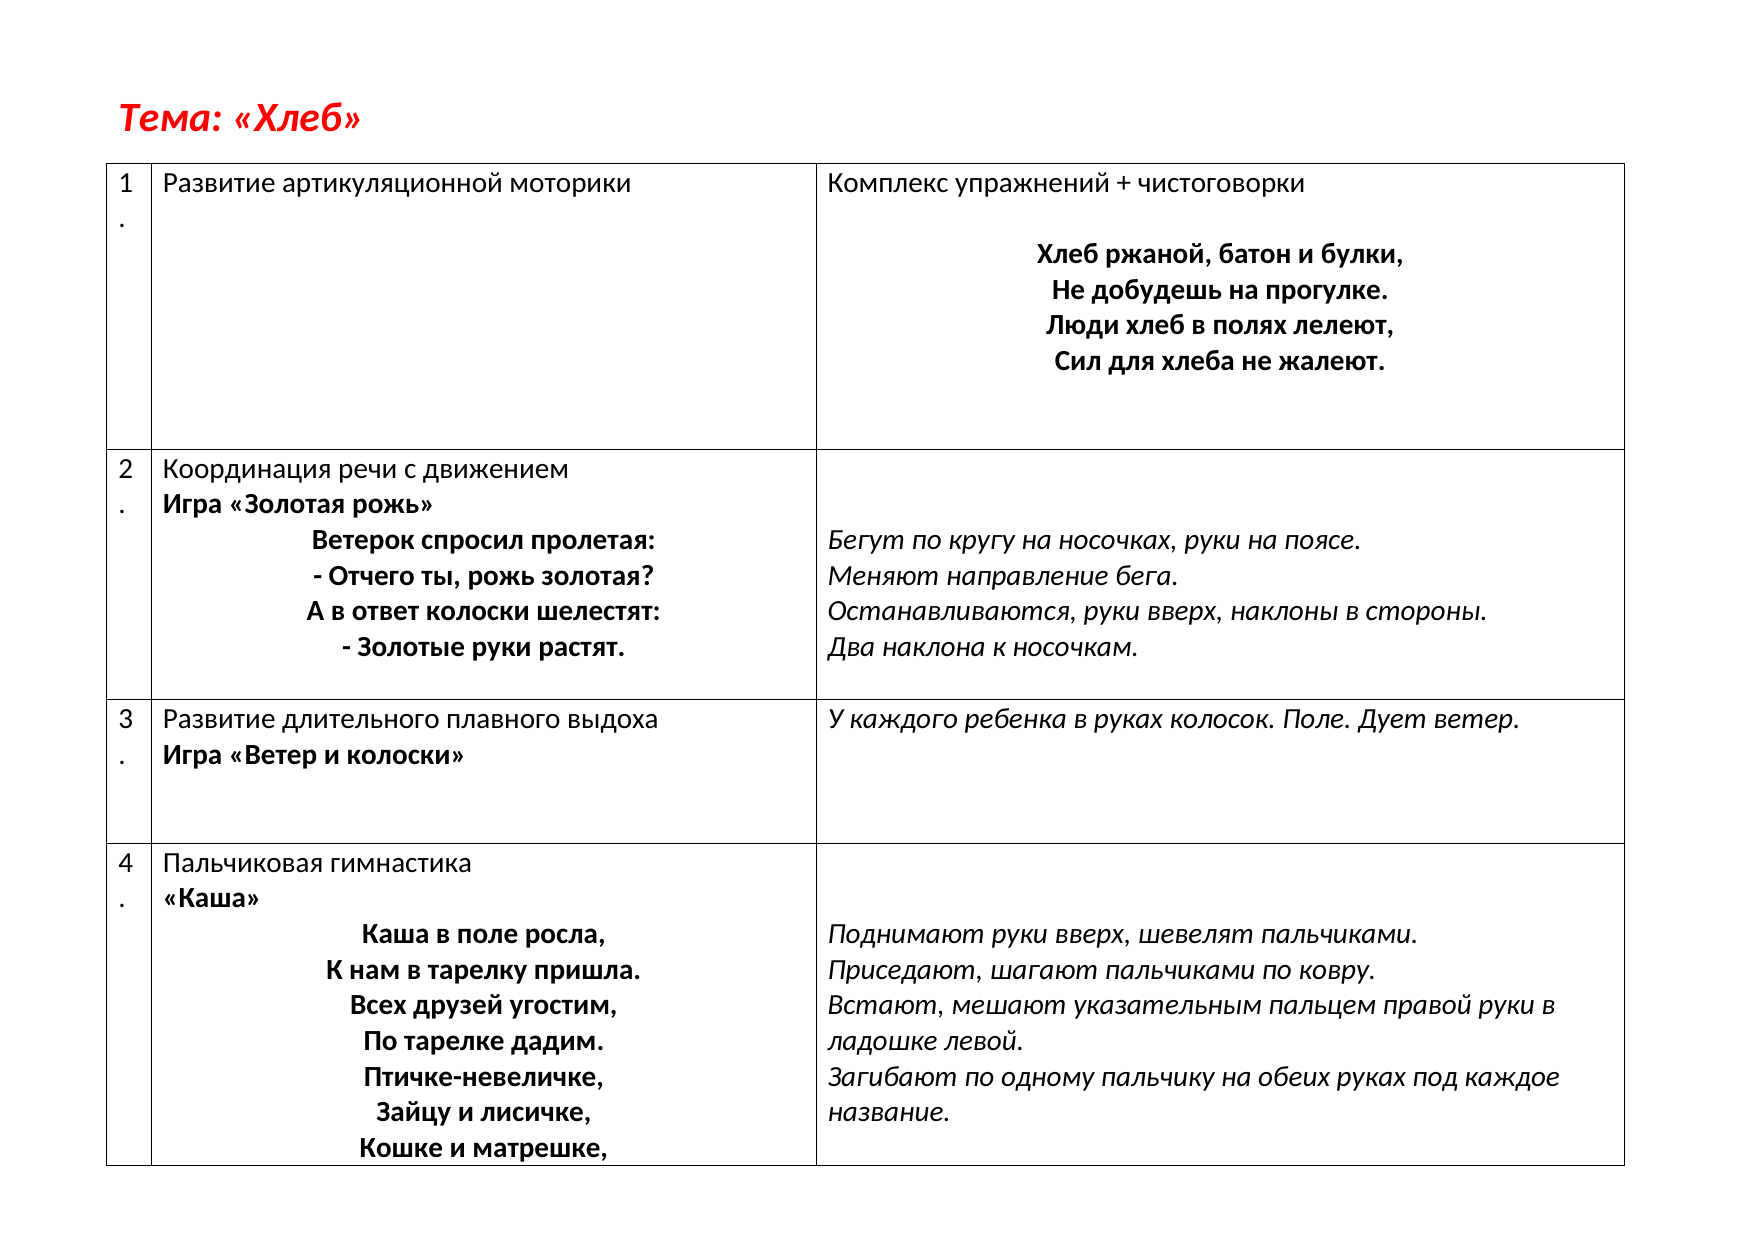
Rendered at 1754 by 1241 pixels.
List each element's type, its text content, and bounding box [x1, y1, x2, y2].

table_header Комплекс упражнений + чистоговорки Хлеб ржаной, батон и булки, Не добудешь на прогулке. Люди хлеб в полях лелеют, Сил для хлеба не жалеют. [817, 164, 1624, 449]
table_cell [817, 844, 1624, 1164]
table_cell 3. [107, 700, 151, 843]
table_header Развитие артикуляционной моторики [152, 164, 816, 449]
table_header 1. [107, 164, 151, 449]
table_cell 4. [107, 844, 151, 1164]
text Тема: «Хлеб» [118, 91, 1636, 142]
table_cell У каждого ребенка в руках колосок. Поле. Дует ветер. [817, 700, 1624, 843]
table_cell Развитие длительного плавного выдоха Игра «Ветер и колоски» [152, 700, 816, 843]
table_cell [152, 844, 816, 1164]
table_cell Бегут по кругу на носочках, руки на поясе. Меняют направление бега. Останавливаются, руки вверх, наклоны в стороны. Два наклона к носочкам. [817, 450, 1624, 699]
table_cell 2. [107, 450, 151, 699]
table_cell Координация речи с движением Игра «Золотая рожь» Ветерок спросил пролетая: - Отчего ты, рожь золотая? А в ответ колоски шелестят: - Золотые руки растят. [152, 450, 816, 699]
